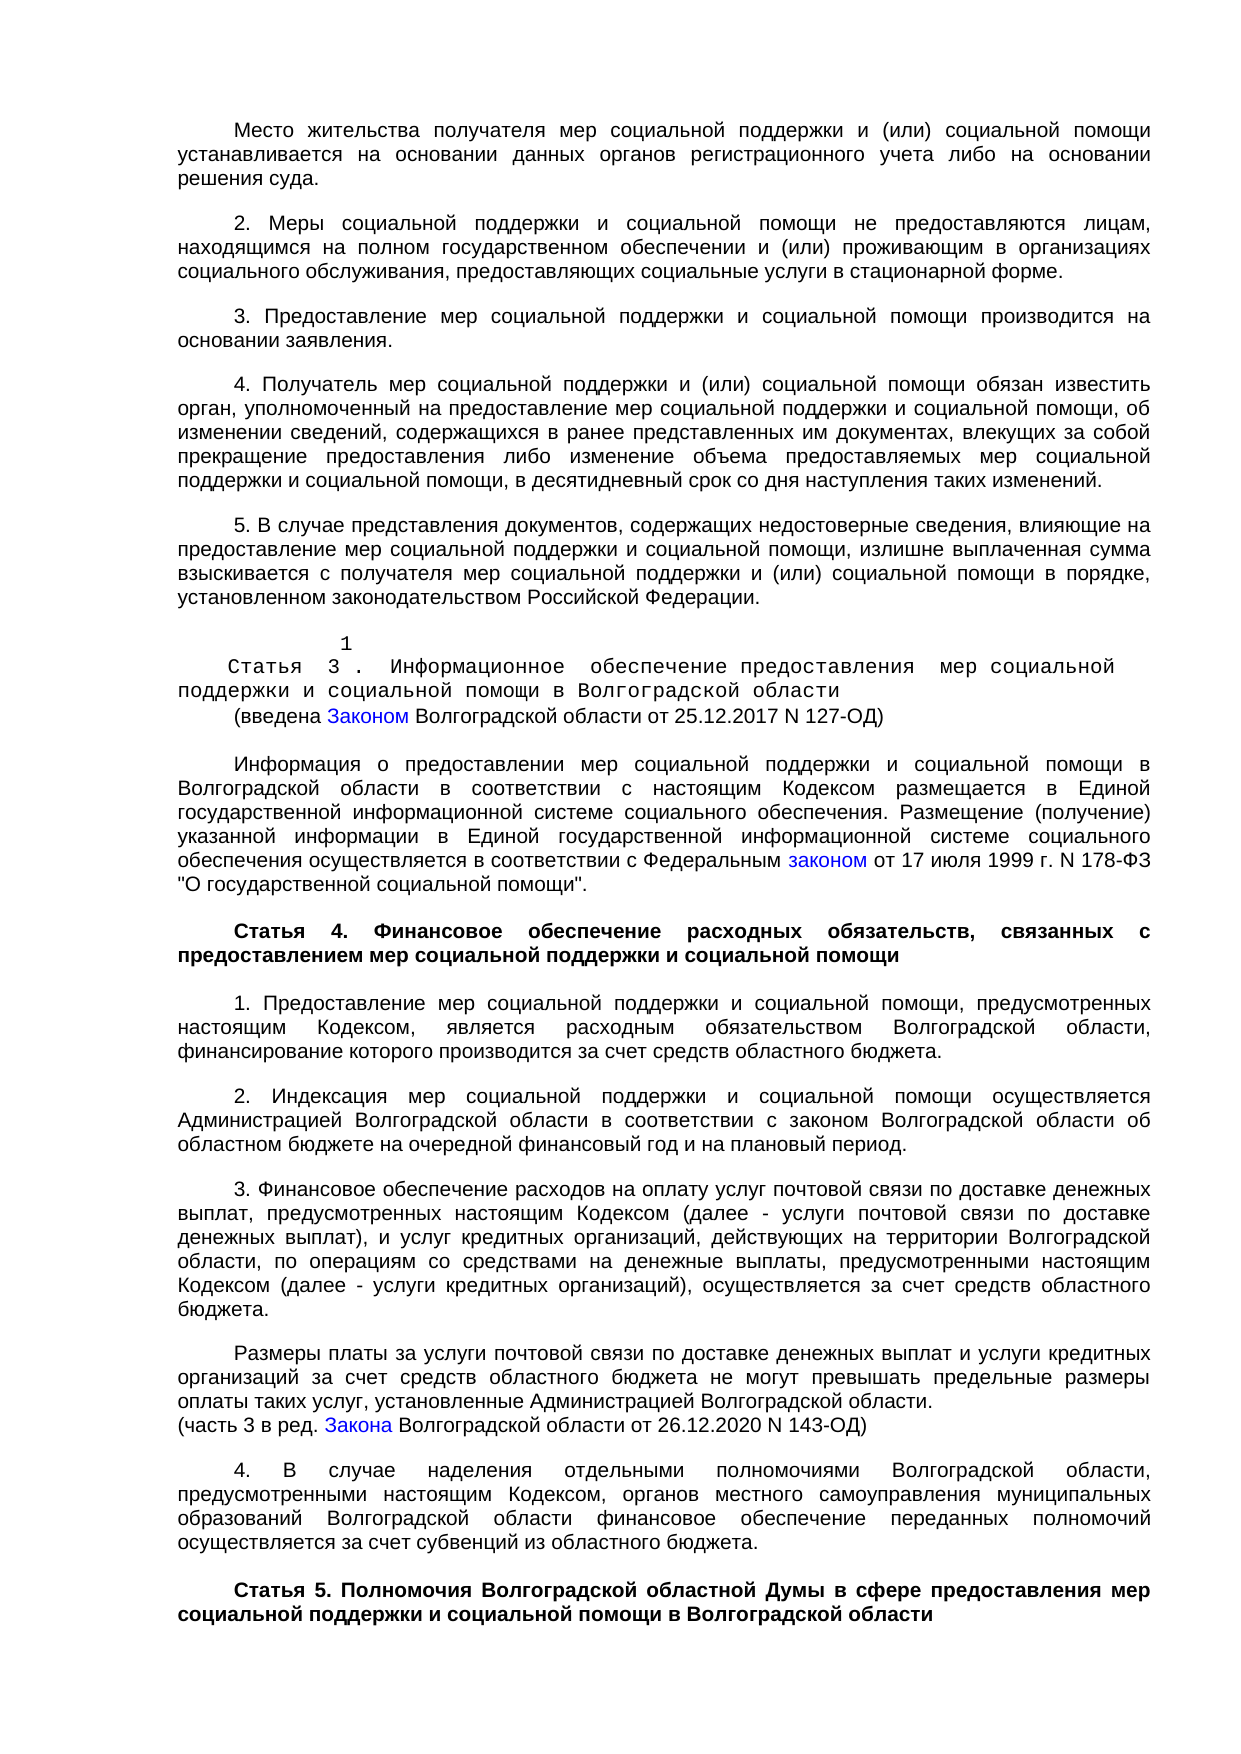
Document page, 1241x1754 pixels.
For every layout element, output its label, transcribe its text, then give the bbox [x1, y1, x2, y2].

text 5. В случае представления документов, содержащих недостоверные сведения, влияющие на предоставление мер социальной поддержки и социальной помощи, излишне выплаченная сумма взыскивается с получателя мер социальной поддержки и (или) социальной помощи в порядке, установленном законодательством Российской Федерации. [177, 513, 1152, 609]
text 1 [177, 633, 1152, 656]
title Статья 4. Финансовое обеспечение расходных обязательств, связанных с предоставлением мер социальной поддержки и социальной помощи [177, 919, 1152, 967]
text Статья 3 . Информационное обеспечение предоставления мер социальной [177, 656, 1152, 680]
text 4. В случае наделения отдельными полномочиями Волгоградской области, предусмотренными настоящим Кодексом, органов местного самоуправления муниципальных образований Волгоградской области финансовое обеспечение переданных полномочий осуществляется за счет субвенций из областного бюджета. [177, 1458, 1152, 1554]
text 2. Меры социальной поддержки и социальной помощи не предоставляются лицам, находящимся на полном государственном обеспечении и (или) проживающим в организациях социального обслуживания, предоставляющих социальные услуги в стационарной форме. [177, 211, 1152, 283]
text 3. Предоставление мер социальной поддержки и социальной помощи производится на основании заявления. [177, 303, 1152, 351]
text 3. Финансовое обеспечение расходов на оплату услуг почтовой связи по доставке денежных выплат, предусмотренных настоящим Кодексом (далее - услуги почтовой связи по доставке денежных выплат), и услуг кредитных организаций, действующих на территории Волгоградской области, по операциям со средствами на денежные выплаты, предусмотренными настоящим Кодексом (далее - услуги кредитных организаций), осуществляется за счет средств областного бюджета. [177, 1177, 1152, 1320]
text Информация о предоставлении мер социальной поддержки и социальной помощи в Волгоградской области в соответствии с настоящим Кодексом размещается в Единой государственной информационной системе социального обеспечения. Размещение (получение) указанной информации в Единой государственной информационной системе социального обеспечения осуществляется в соответствии с Федеральным законом от 17 июля 1999 г. N 178-ФЗ "О государственной социальной помощи". [177, 752, 1152, 895]
text 4. Получатель мер социальной поддержки и (или) социальной помощи обязан известить орган, уполномоченный на предоставление мер социальной поддержки и социальной помощи, об изменении сведений, содержащихся в ранее представленных им документах, влекущих за собой прекращение предоставления либо изменение объема предоставляемых мер социальной поддержки и социальной помощи, в десятидневный срок со дня наступления таких изменений. [177, 372, 1152, 492]
title Статья 5. Полномочия Волгоградской областной Думы в сфере предоставления мер социальной поддержки и социальной помощи в Волгоградской области [177, 1578, 1152, 1626]
text поддержки и социальной помощи в Волгоградской области [177, 680, 1152, 704]
text Размеры платы за услуги почтовой связи по доставке денежных выплат и услуги кредитных организаций за счет средств областного бюджета не могут превышать предельные размеры оплаты таких услуг, установленные Администрацией Волгоградской области. [177, 1341, 1152, 1413]
text 1. Предоставление мер социальной поддержки и социальной помощи, предусмотренных настоящим Кодексом, является расходным обязательством Волгоградской области, финансирование которого производится за счет средств областного бюджета. [177, 991, 1152, 1063]
text (введена Законом Волгоградской области от 25.12.2017 N 127-ОД) [177, 704, 1152, 728]
text (часть 3 в ред. Закона Волгоградской области от 26.12.2020 N 143-ОД) [177, 1413, 1152, 1437]
text Место жительства получателя мер социальной поддержки и (или) социальной помощи устанавливается на основании данных органов регистрационного учета либо на основании решения суда. [177, 118, 1152, 190]
text 2. Индексация мер социальной поддержки и социальной помощи осуществляется Администрацией Волгоградской области в соответствии с законом Волгоградской области об областном бюджете на очередной финансовый год и на плановый период. [177, 1084, 1152, 1156]
